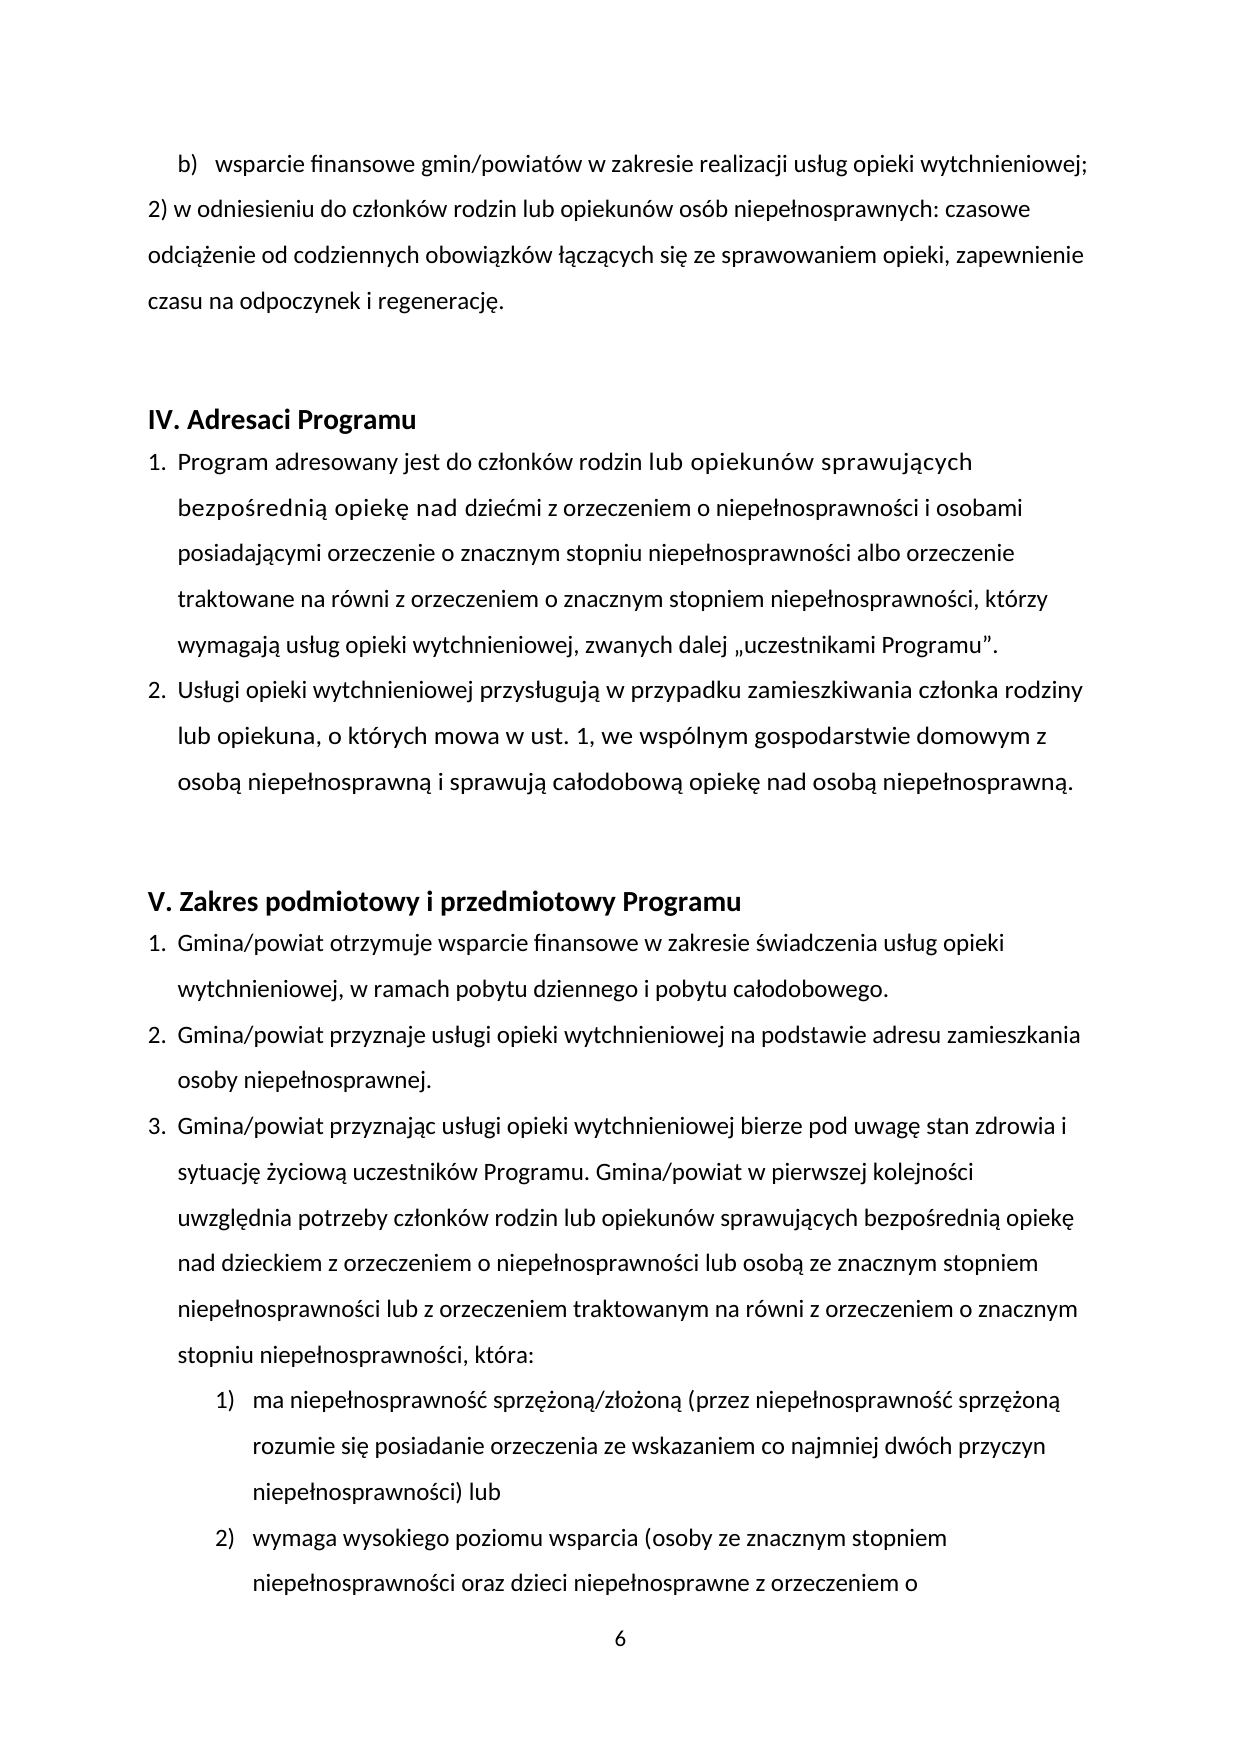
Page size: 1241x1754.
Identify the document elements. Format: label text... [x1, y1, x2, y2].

subtitle V. Zakres podmiotowy i przedmiotowy Programu [148, 883, 1092, 918]
list Gmina/powiat przyznaje usługi opieki wytchnieniowej na podstawie adresu zamieszkania osoby niepełnosprawnej. [148, 1019, 1092, 1095]
list Gmina/powiat otrzymuje wsparcie finansowe w zakresie świadczenia usług opieki wytchnieniowej, w ramach pobytu dziennego i pobytu całodobowego. [148, 927, 1092, 1003]
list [215, 1522, 1092, 1598]
subtitle IV. Adresaci Programu [148, 401, 1092, 437]
list Usługi opieki wytchnieniowej przysługują w przypadku zamieszkiwania członka rodziny lub opiekuna, o których mowa w ust. 1, we wspólnym gospodarstwie domowym z osobą niepełnosprawną i sprawują całodobową opiekę nad osobą niepełnosprawną. [148, 675, 1092, 797]
list Gmina/powiat przyznając usługi opieki wytchnieniowej bierze pod uwagę stan zdrowia i sytuację życiową uczestników Programu. Gmina/powiat w pierwszej kolejności uwzględnia potrzeby członków rodzin lub opiekunów sprawujących bezpośrednią opiekę nad dzieckiem z orzeczeniem o niepełnosprawności lub osobą ze znacznym stopniem niepełnosprawności lub z orzeczeniem traktowanym na równi z orzeczeniem o znacznym stopniu niepełnosprawności, która: [148, 1110, 1092, 1369]
list ma niepełnosprawność sprzężoną/złożoną (przez niepełnosprawność sprzężoną rozumie się posiadanie orzeczenia ze wskazaniem co najmniej dwóch przyczyn niepełnosprawności) lub [215, 1384, 1092, 1507]
list Program adresowany jest do członków rodzin lub opiekunów sprawujących bezpośrednią opiekę nad dziećmi z orzeczeniem o niepełnosprawności i osobami posiadającymi orzeczenie o znacznym stopniu niepełnosprawności albo orzeczenie traktowane na równi z orzeczeniem o znacznym stopniem niepełnosprawności, którzy wymagają usług opieki wytchnieniowej, zwanych dalej „uczestnikami Programu”. [148, 446, 1092, 659]
list wsparcie finansowe gmin/powiatów w zakresie realizacji usług opieki wytchnieniowej; [177, 148, 1092, 178]
text 2) w odniesieniu do członków rodzin lub opiekunów osób niepełnosprawnych: czasowe odciążenie od codziennych obowiązków łączących się ze sprawowaniem opieki, zapewnienie czasu na odpoczynek i regenerację. [148, 193, 1092, 315]
